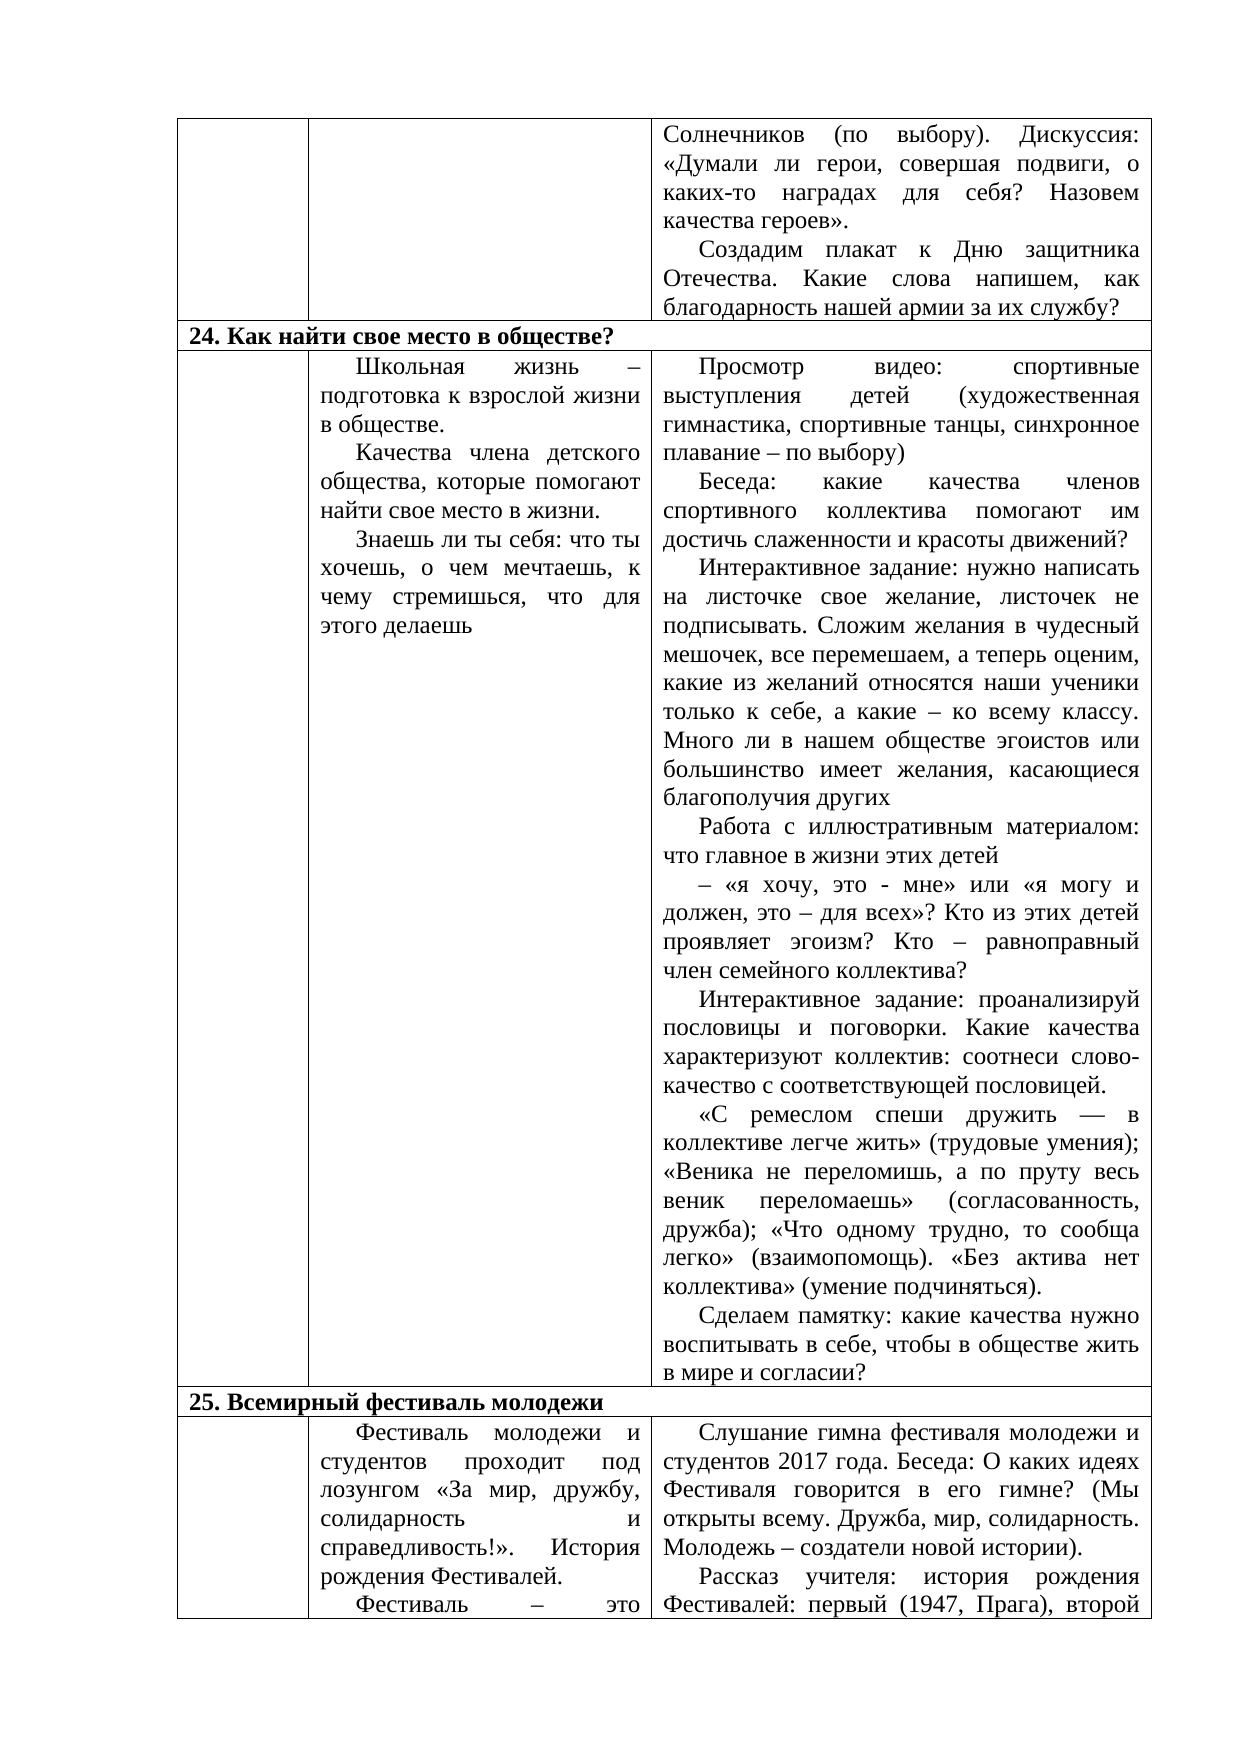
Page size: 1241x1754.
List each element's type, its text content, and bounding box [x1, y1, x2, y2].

table_cell 24. Как найти свое место в обществе? [178, 321, 1151, 350]
table_cell Школьная жизнь – подготовка к взрослой жизни в обществе. Качества члена детского общества, которые помогают найти свое место в жизни. Знаешь ли ты себя: что ты хочешь, о чем мечтаешь, к чему стремишься, что для этого делаешь [309, 351, 651, 1386]
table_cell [309, 1417, 651, 1618]
table_cell [178, 351, 308, 1386]
table_cell 25. Всемирный фестиваль молодежи [178, 1387, 1151, 1416]
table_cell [309, 119, 651, 320]
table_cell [652, 1417, 1151, 1618]
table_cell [652, 119, 1151, 320]
table_cell [178, 119, 308, 320]
table_cell [178, 1417, 308, 1618]
table_cell Просмотр видео: спортивные выступления детей (художественная гимнастика, спортивные танцы, синхронное плавание – по выбору) Беседа: какие качества членов спортивного коллектива помогают им достичь слаженности и красоты движений? Интерактивное задание: нужно написать на листочке свое желание, листочек не подписывать. Сложим желания в чудесный мешочек, все перемешаем, а теперь оценим, какие из желаний относятся наши ученики только к себе, а какие – ко всему классу. Много ли в нашем обществе эгоистов или большинство имеет желания, касающиеся благополучия других Работа с иллюстративным материалом: что главное в жизни этих детей – «я хочу, это - мне» или «я могу и должен, это – для всех»? Кто из этих детей проявляет эгоизм? Кто – равноправный член семейного коллектива? Интерактивное задание: проанализируй пословицы и поговорки. Какие качества характеризуют коллектив: соотнеси слово-качество с соответствующей пословицей. «С ремеслом спеши дружить — в коллективе легче жить» (трудовые умения); «Веника не переломишь, а по пруту весь веник переломаешь» (согласованность, дружба); «Что одному трудно, то сообща легко» (взаимопомощь). «Без актива нет коллектива» (умение подчиняться). Сделаем памятку: какие качества нужно воспитывать в себе, чтобы в обществе жить в мире и согласии? [652, 351, 1151, 1386]
